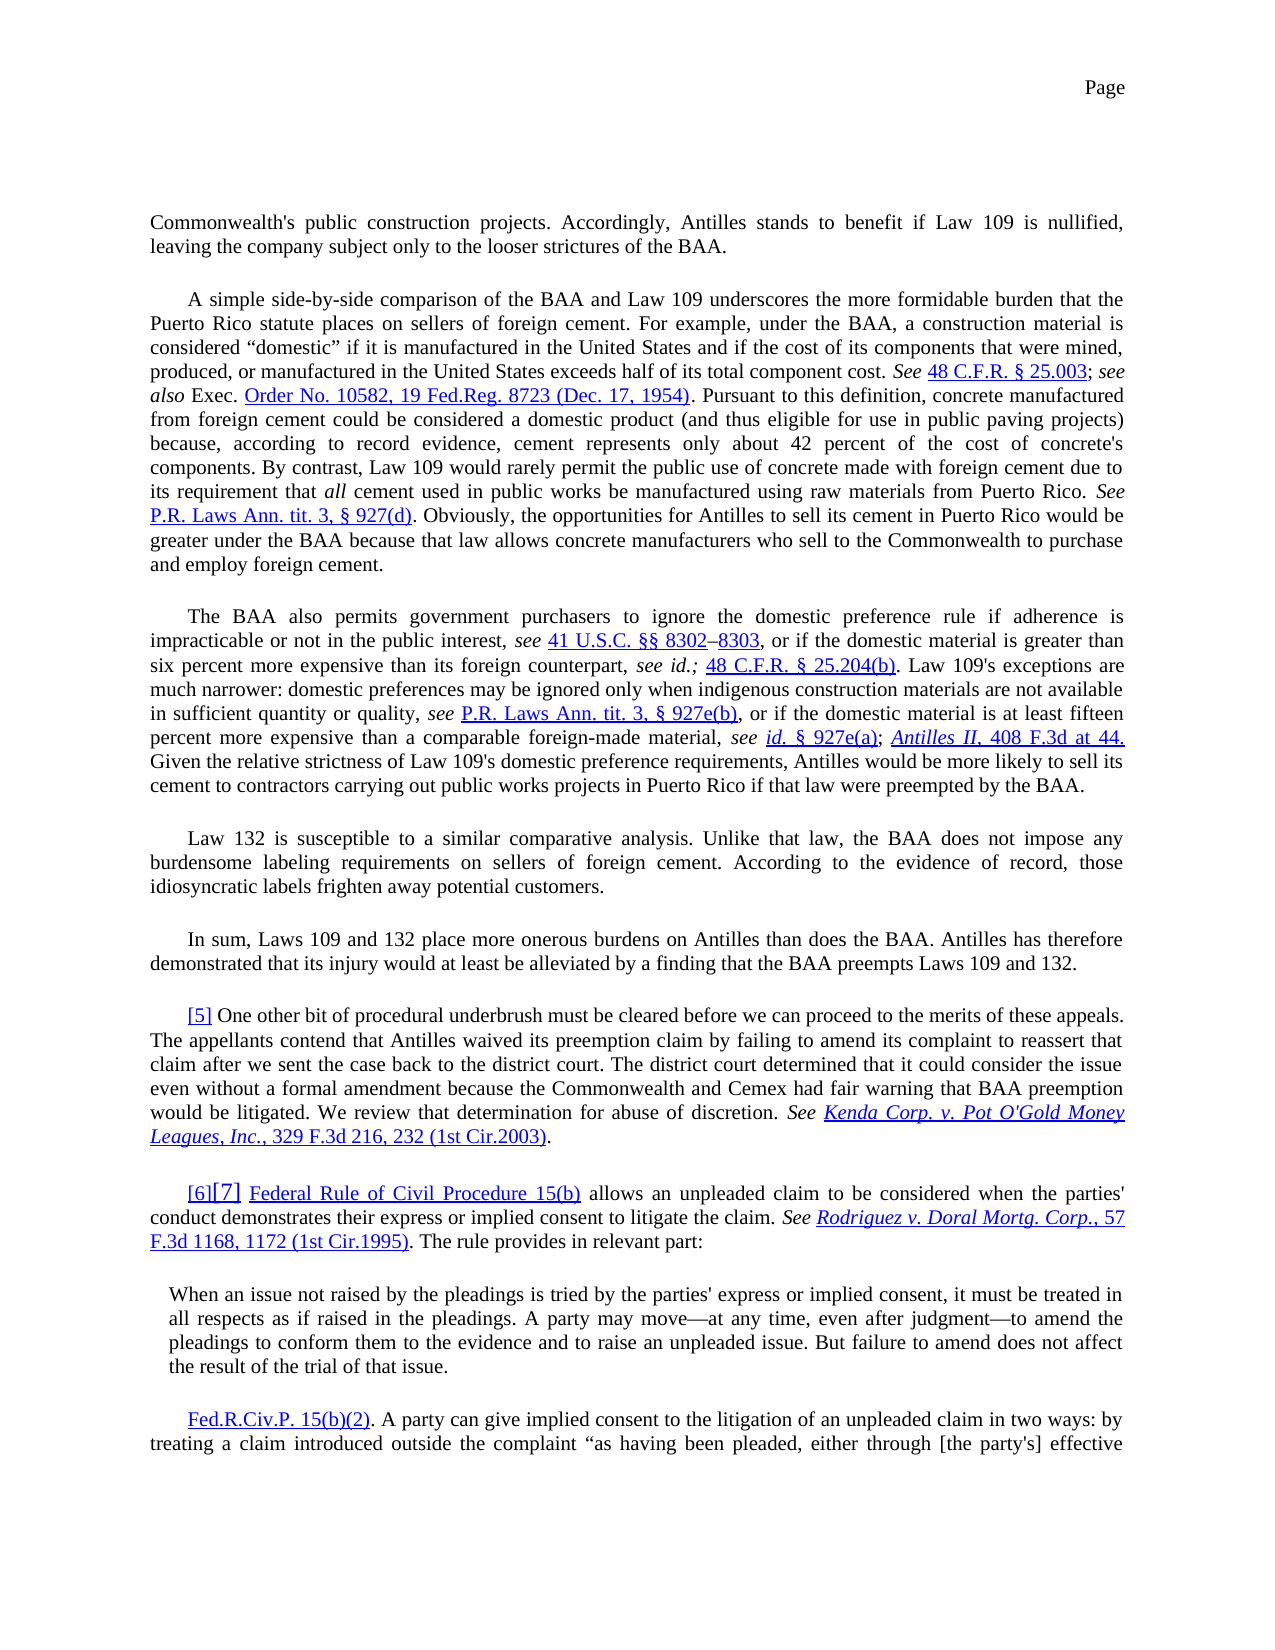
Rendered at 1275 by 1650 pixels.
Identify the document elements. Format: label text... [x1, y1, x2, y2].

text Law 132 is susceptible to a similar comparative analysis. Unlike that law, the BAA does not impose any burdensome labeling requirements on sellers of foreign cement. According to the evidence of record, those idiosyncratic labels frighten away potential customers. [150, 826, 1125, 898]
text A simple side-by-side comparison of the BAA and Law 109 underscores the more formidable burden that the Puerto Rico statute places on sellers of foreign cement. For example, under the BAA, a construction material is considered “domestic” if it is manufactured in the United States and if the cost of its components that were mined, produced, or manufactured in the United States exceeds half of its total component cost. See 48 C.F.R. § 25.003; see also Exec. Order No. 10582, 19 Fed.Reg. 8723 (Dec. 17, 1954). Pursuant to this definition, concrete manufactured from foreign cement could be considered a domestic product (and thus eligible for use in public paving projects) because, according to record evidence, cement represents only about 42 percent of the cost of concrete's components. By contrast, Law 109 would rarely permit the public use of concrete made with foreign cement due to its requirement that all cement used in public works be manufactured using raw materials from Puerto Rico. See P.R. Laws Ann. tit. 3, § 927(d). Obviously, the opportunities for Antilles to sell its cement in Puerto Rico would be greater under the BAA because that law allows concrete manufacturers who sell to the Commonwealth to purchase and employ foreign cement. [150, 287, 1125, 576]
text When an issue not raised by the pleadings is tried by the parties' express or implied consent, it must be treated in all respects as if raised in the pleadings. A party may move—at any time, even after judgment—to amend the pleadings to conform them to the evidence and to raise an unpleaded issue. But failure to amend does not affect the result of the trial of that issue. [169, 1282, 1125, 1378]
text In sum, Laws 109 and 132 place more onerous burdens on Antilles than does the BAA. Antilles has therefore demonstrated that its injury would at least be alleviated by a finding that the BAA preempts Laws 109 and 132. [150, 927, 1125, 975]
text [6][7] Federal Rule of Civil Procedure 15(b) allows an unpleaded claim to be considered when the parties' conduct demonstrates their express or implied consent to litigate the claim. See Rodriguez v. Doral Mortg. Corp., 57 F.3d 1168, 1172 (1st Cir.1995). The rule provides in relevant part: [150, 1177, 1125, 1253]
text [5] One other bit of procedural underbrush must be cleared before we can proceed to the merits of these appeals. The appellants contend that Antilles waived its preemption claim by failing to amend its complaint to reassert that claim after we sent the case back to the district court. The district court determined that it could consider the issue even without a formal amendment because the Commonwealth and Cemex had fair warning that BAA preemption would be litigated. We review that determination for abuse of discretion. See Kenda Corp. v. Pot O'Gold Money Leagues, Inc., 329 F.3d 216, 232 (1st Cir.2003). [150, 1003, 1125, 1148]
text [150, 210, 1125, 258]
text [150, 1407, 1125, 1455]
text The BAA also permits government purchasers to ignore the domestic preference rule if adherence is impracticable or not in the public interest, see 41 U.S.C. §§ 8302–8303, or if the domestic material is greater than six percent more expensive than its foreign counterpart, see id.; 48 C.F.R. § 25.204(b). Law 109's exceptions are much narrower: domestic preferences may be ignored only when indigenous construction materials are not available in sufficient quantity or quality, see P.R. Laws Ann. tit. 3, § 927e(b), or if the domestic material is at least fifteen percent more expensive than a comparable foreign-made material, see id. § 927e(a); Antilles II, 408 F.3d at 44. Given the relative strictness of Law 109's domestic preference requirements, Antilles would be more likely to sell its cement to contractors carrying out public works projects in Puerto Rico if that law were preempted by the BAA. [150, 604, 1125, 797]
